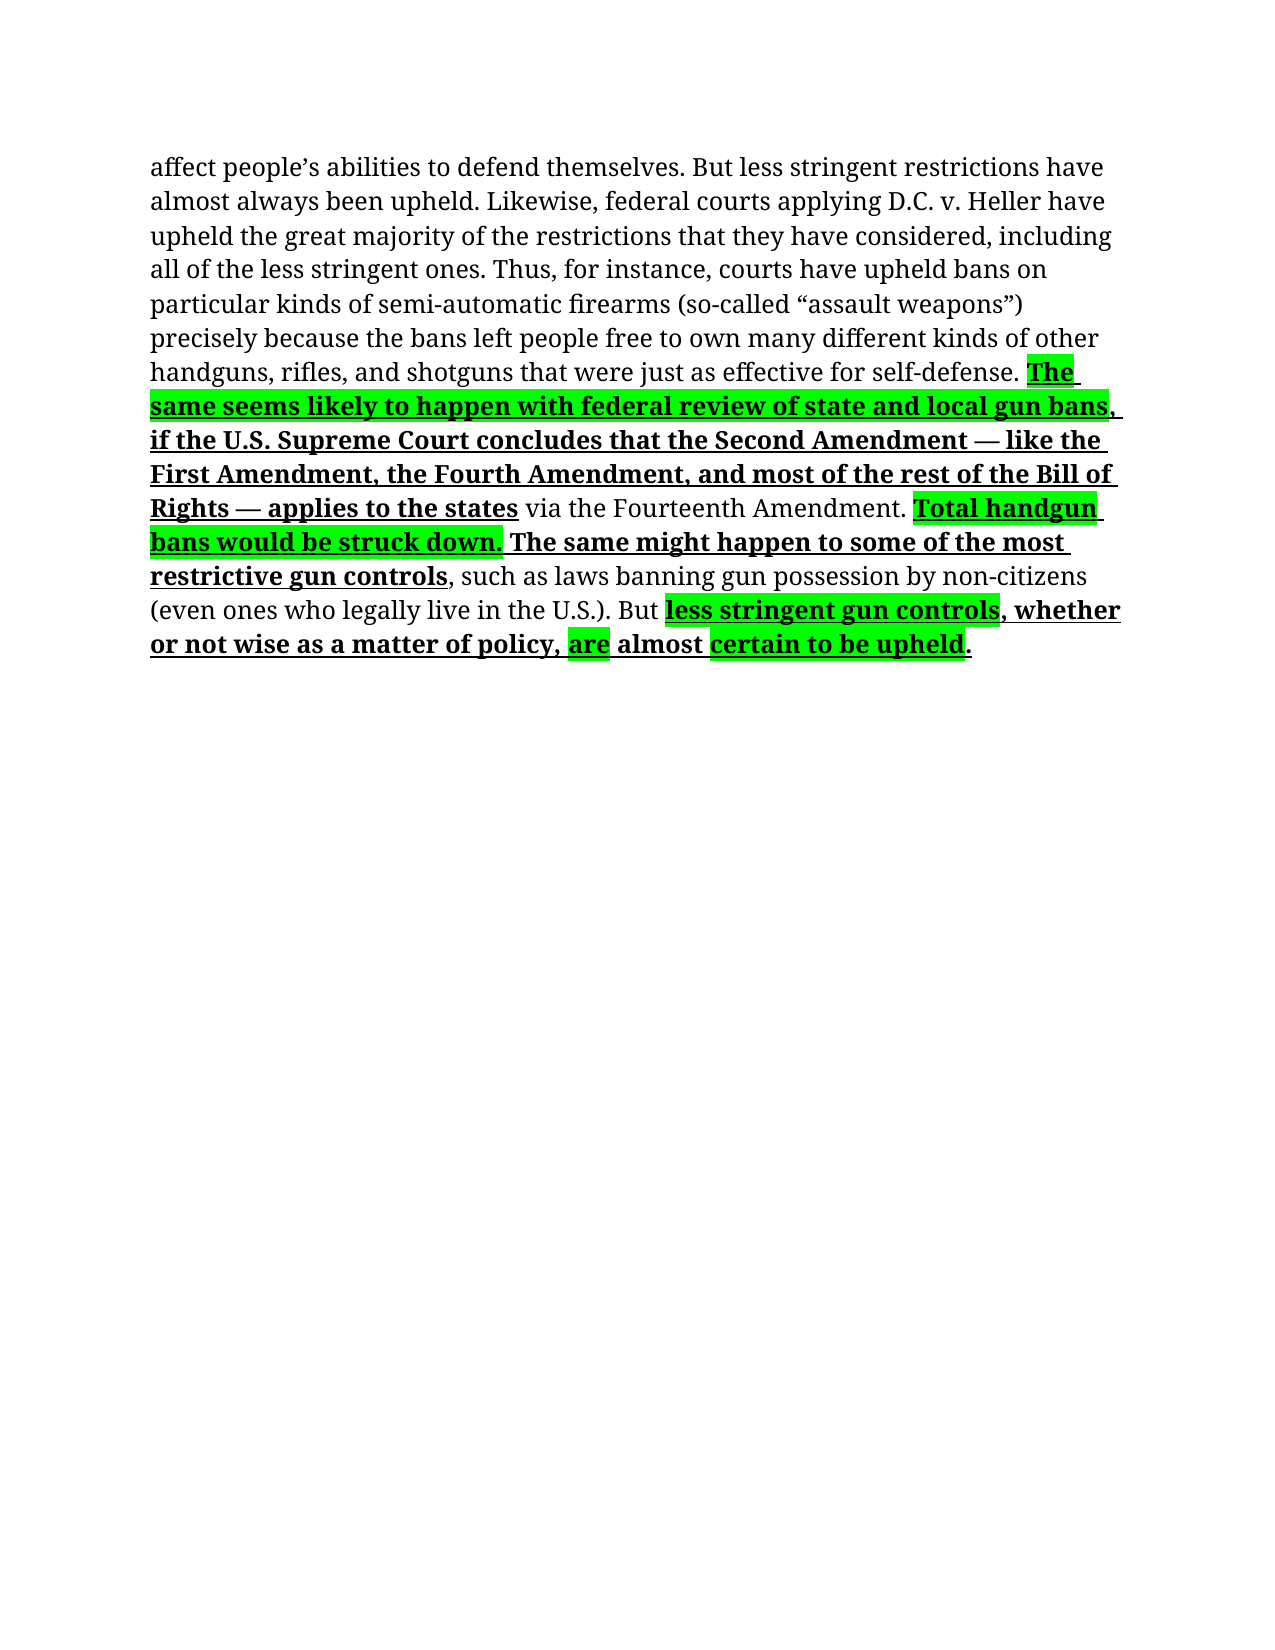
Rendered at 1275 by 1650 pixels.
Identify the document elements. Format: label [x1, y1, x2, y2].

text [150, 150, 1125, 661]
